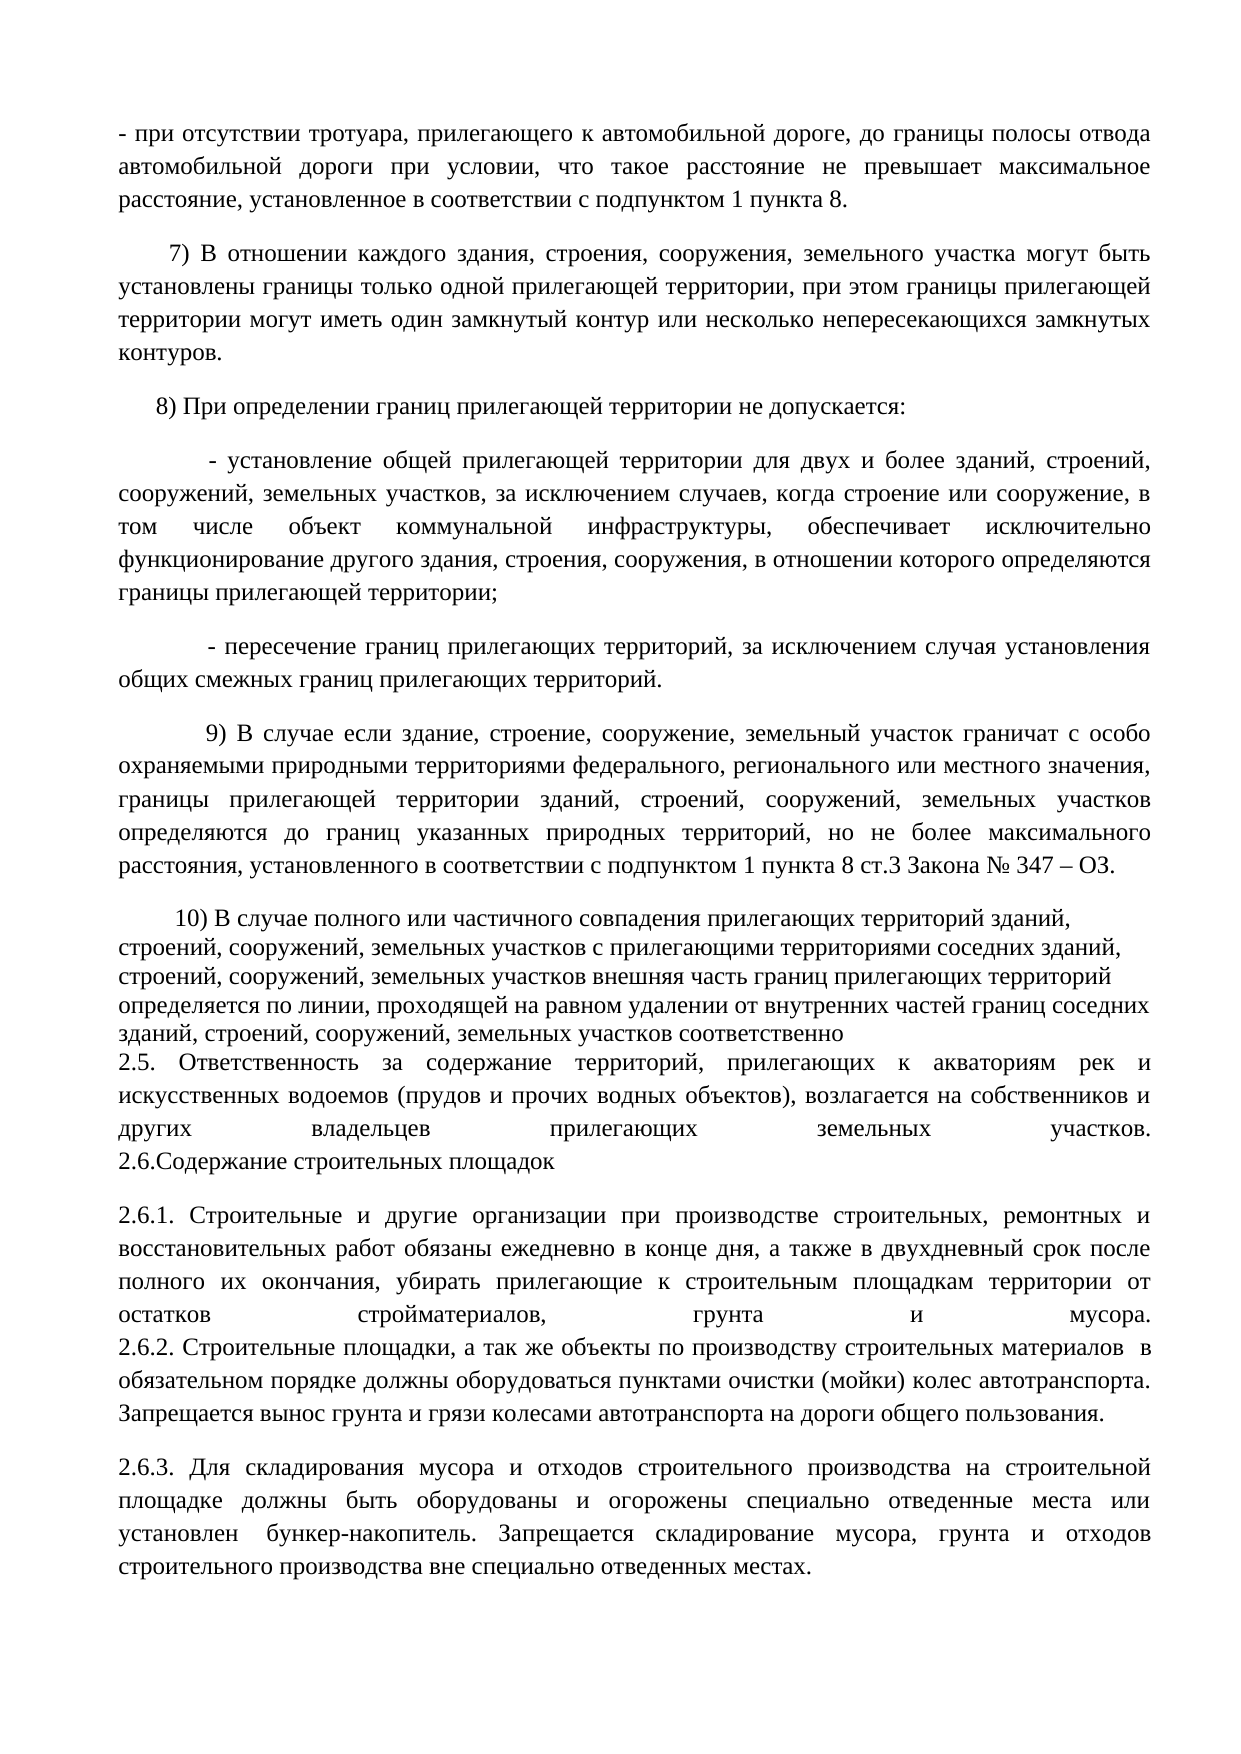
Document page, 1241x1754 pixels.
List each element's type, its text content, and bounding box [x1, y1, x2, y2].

text 2.6.3. Для складирования мусора и отходов строительного производства на строительной площадке должны быть оборудованы и огорожены специально отведенные места или установлен бункер-накопитель. Запрещается складирование мусора, грунта и отходов строительного производства вне специально отведенных местах. [118, 1452, 1152, 1580]
text 2.6.1. Строительные и другие организации при производстве строительных, ремонтных и восстановительных работ обязаны ежедневно в конце дня, а также в двухдневный срок после полного их окончания, убирать прилегающие к строительным площадкам территории от остатков стройматериалов, грунта и мусора. 2.6.2. Строительные площадки, а так же объекты по производству строительных материалов в обязательном порядке должны оборудоваться пунктами очистки (мойки) колес автотранспорта. Запрещается вынос грунта и грязи колесами автотранспорта на дороги общего пользования. [118, 1200, 1152, 1427]
text 9) В случае если здание, строение, сооружение, земельный участок граничат с особо охраняемыми природными территориями федерального, регионального или местного значения, границы прилегающей территории зданий, строений, сооружений, земельных участков определяются до границ указанных природных территорий, но не более максимального расстояния, установленного в соответствии с подпунктом 1 пункта 8 ст.3 Закона № 347 – ОЗ. [118, 718, 1152, 878]
text 10) В случае полного или частичного совпадения прилегающих территорий зданий, строений, сооружений, земельных участков с прилегающими территориями соседних зданий, строений, сооружений, земельных участков внешняя часть границ прилегающих территорий определяется по линии, проходящей на равном удалении от внутренних частей границ соседних зданий, строений, сооружений, земельных участков соответственно [118, 903, 1152, 1047]
text - установление общей прилегающей территории для двух и более зданий, строений, сооружений, земельных участков, за исключением случаев, когда строение или сооружение, в том числе объект коммунальной инфраструктуры, обеспечивает исключительно функционирование другого здания, строения, сооружения, в отношении которого определяются границы прилегающей территории; [118, 445, 1152, 606]
text - пересечение границ прилегающих территорий, за исключением случая установления общих смежных границ прилегающих территорий. [118, 631, 1152, 692]
text 8) При определении границ прилегающей территории не допускается: [118, 391, 1152, 420]
text 2.5. Ответственность за содержание территорий, прилегающих к акваториям рек и искусственных водоемов (прудов и прочих водных объектов), возлагается на собственников и других владельцев прилегающих земельных участков. 2.6.Содержание строительных площадок [118, 1047, 1152, 1175]
text - при отсутствии тротуара, прилегающего к автомобильной дороге, до границы полосы отвода автомобильной дороги при условии, что такое расстояние не превышает максимальное расстояние, установленное в соответствии с подпунктом 1 пункта 8. [118, 118, 1152, 213]
text 7) В отношении каждого здания, строения, сооружения, земельного участка могут быть установлены границы только одной прилегающей территории, при этом границы прилегающей территории могут иметь один замкнутый контур или несколько непересекающихся замкнутых контуров. [118, 238, 1152, 366]
